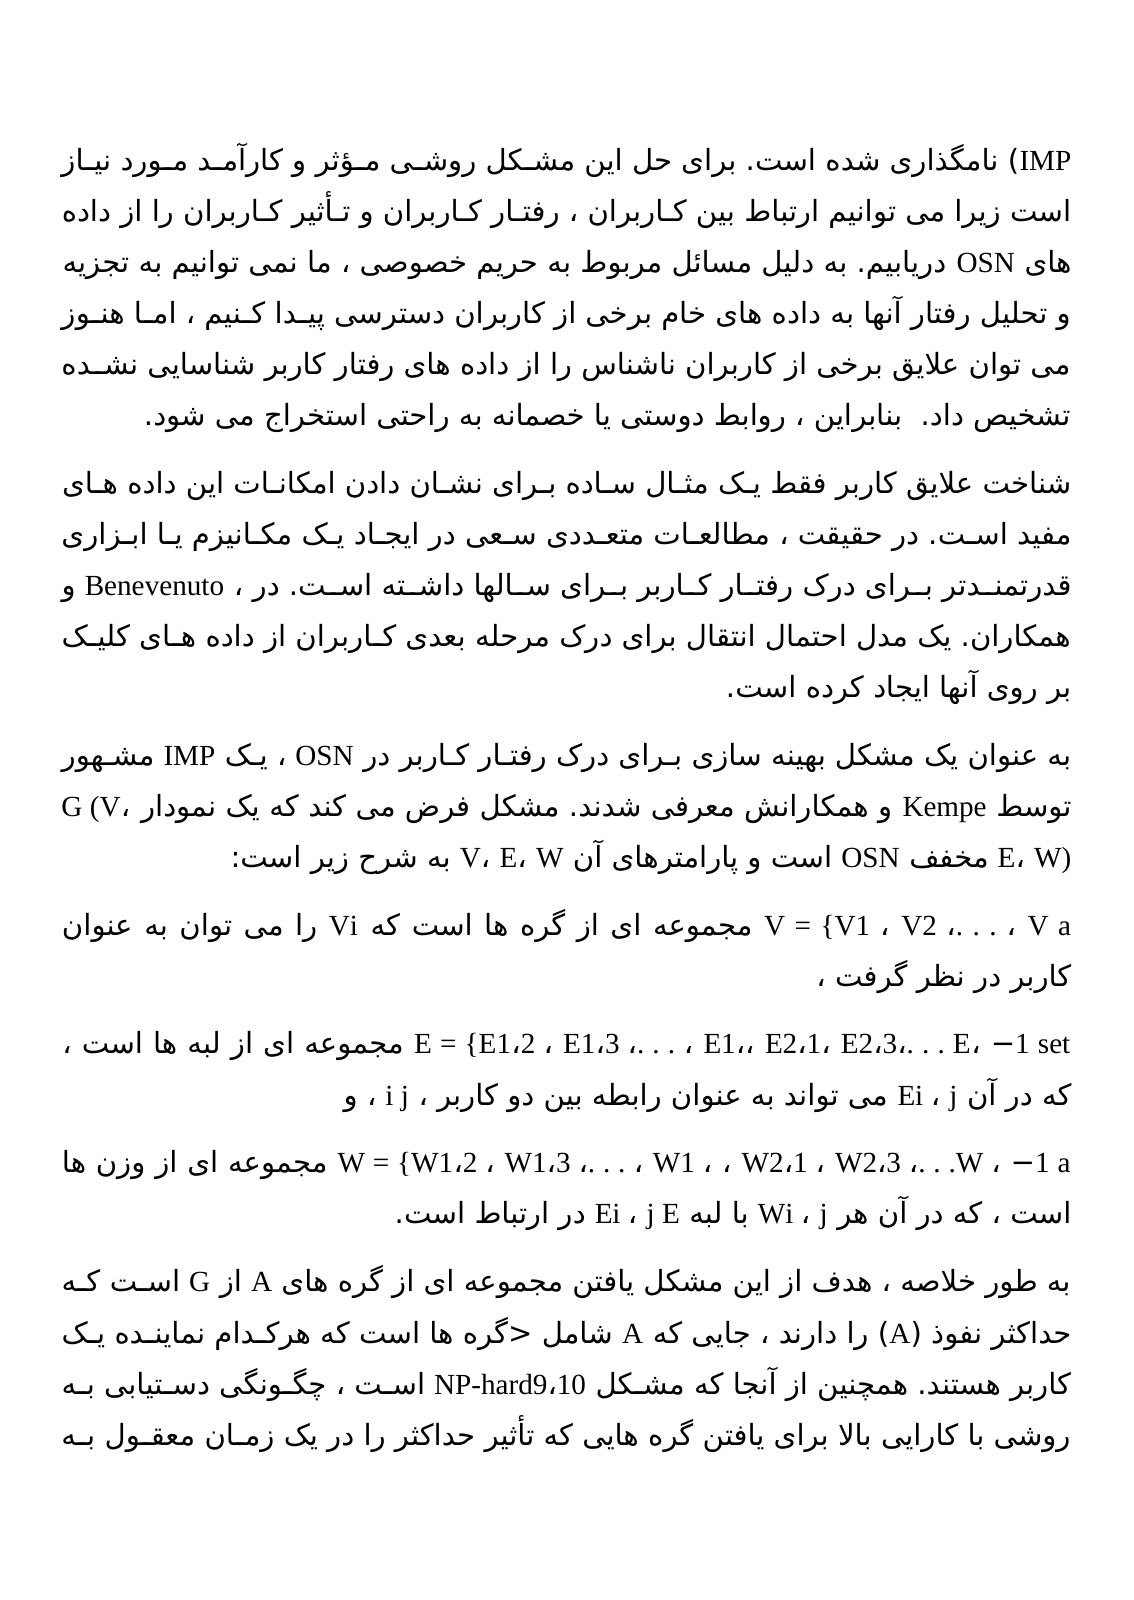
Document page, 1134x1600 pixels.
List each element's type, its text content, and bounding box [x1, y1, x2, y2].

text W = {W1،2 ، W1،3 ،. . . ، W1 ، ، W2،1 ، W2،3 ،. . .W ، −1 a مجموعه ای از وزن ها است ، که در آن هر Wi ، j با لبه Ei ، j E در ارتباط است. [61, 1146, 1072, 1231]
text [61, 1264, 1072, 1452]
text V = {V1 ، V2 ،. . . ، V a مجموعه ای از گره ها است که Vi را می توان به عنوان کاربر در نظر گرفت ، [61, 908, 1072, 993]
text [61, 143, 1072, 432]
text E = {E1،2 ، E1،3 ،. . . ، E1،، E2،1، E2،3،. . . E، −1 set مجموعه ای از لبه ها است ، که در آن Ei ، j می تواند به عنوان رابطه بین دو کاربر ، i j ، و [61, 1026, 1072, 1112]
text شناخت علایق کاربر فقط یک مثال ساده برای نشان دادن امکانات این داده های مفید است. در حقیقت ، مطالعات متعددی سعی در ایجاد یک مکانیزم یا ابزاری قدرتمندتر برای درک رفتار کاربر برای سالها داشته است. در ، Benevenuto و همکاران. یک مدل احتمال انتقال برای درک مرحله بعدی کاربران از داده های کلیک بر روی آنها ایجاد کرده است. [61, 466, 1072, 704]
text به عنوان یک مشکل بهینه سازی برای درک رفتار کاربر در OSN ، یک IMP مشهور توسط Kempe و همکارانش معرفی شدند. مشکل فرض می کند که یک نمودار G (V، E، W) مخفف OSN است و پارامترهای آن V، E، W به شرح زیر است: [61, 738, 1072, 874]
